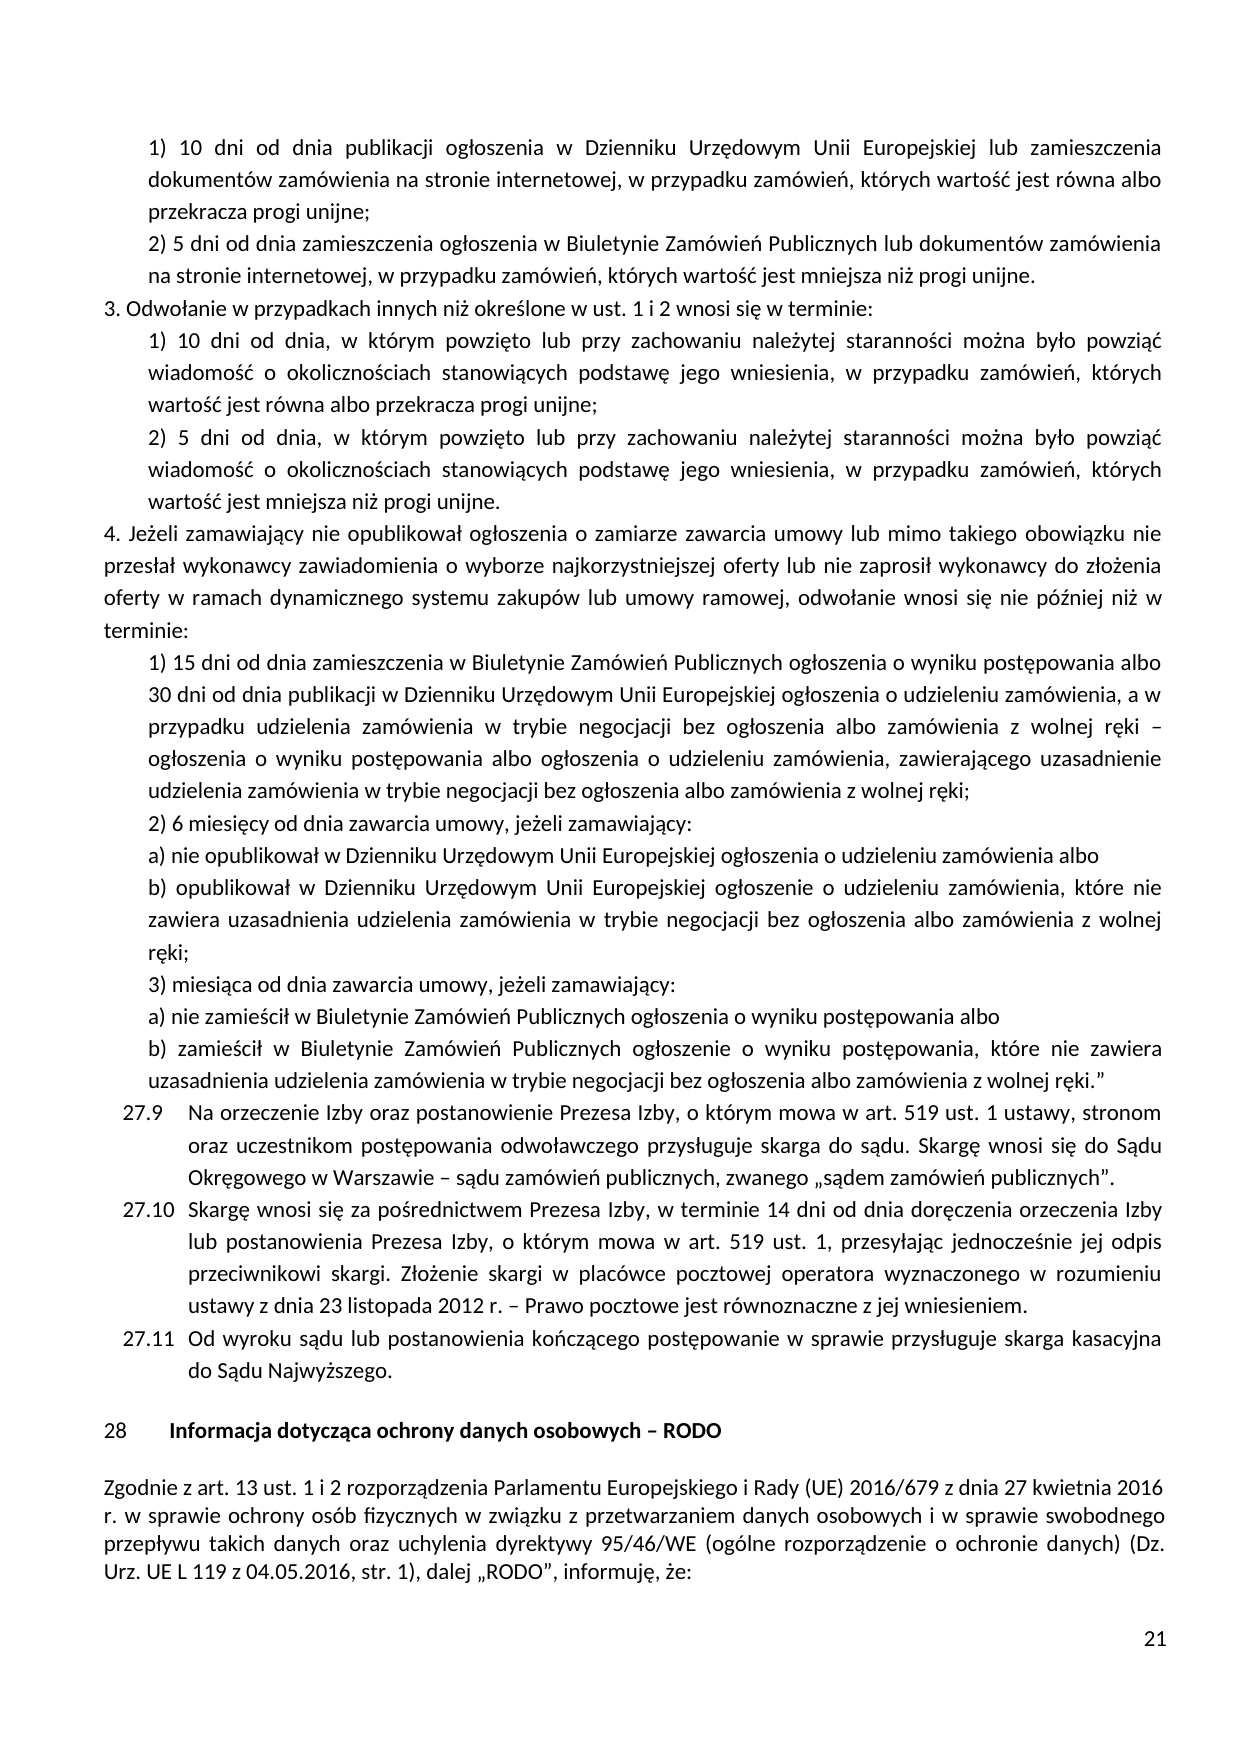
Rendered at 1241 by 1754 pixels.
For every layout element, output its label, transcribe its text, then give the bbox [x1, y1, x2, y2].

list Skargę wnosi się za pośrednictwem Prezesa Izby, w terminie 14 dni od dnia doręczenia orzeczenia Izby lub postanowienia Prezesa Izby, o którym mowa w art. 519 ust. 1, przesyłając jednocześnie jej odpis przeciwnikowi skargi. Złożenie skargi w placówce pocztowej operatora wyznaczonego w rozumieniu ustawy z dnia 23 listopada 2012 r. – Prawo pocztowe jest równoznaczne z jej wniesieniem. [122, 1195, 1164, 1320]
text 2) 6 miesięcy od dnia zawarcia umowy, jeżeli zamawiający: [148, 809, 1164, 837]
text b) zamieścił w Biuletynie Zamówień Publicznych ogłoszenie o wyniku postępowania, które nie zawiera uzasadnienia udzielenia zamówienia w trybie negocjacji bez ogłoszenia albo zamówienia z wolnej ręki.” [148, 1034, 1164, 1094]
text 1) 10 dni od dnia publikacji ogłoszenia w Dzienniku Urzędowym Unii Europejskiej lub zamieszczenia dokumentów zamówienia na stronie internetowej, w przypadku zamówień, których wartość jest równa albo przekracza progi unijne; [148, 133, 1164, 225]
text 2) 5 dni od dnia zamieszczenia ogłoszenia w Biuletynie Zamówień Publicznych lub dokumentów zamówienia na stronie internetowej, w przypadku zamówień, których wartość jest mniejsza niż progi unijne. [148, 229, 1164, 290]
text Zgodnie z art. 13 ust. 1 i 2 rozporządzenia Parlamentu Europejskiego i Rady (UE) 2016/679 z dnia 27 kwietnia 2016 r. w sprawie ochrony osób fizycznych w związku z przetwarzaniem danych osobowych i w sprawie swobodnego przepływu takich danych oraz uchylenia dyrektywy 95/46/WE (ogólne rozporządzenie o ochronie danych) (Dz. Urz. UE L 119 z 04.05.2016, str. 1), dalej „RODO”, informuję, że: [103, 1473, 1167, 1586]
list Od wyroku sądu lub postanowienia kończącego postępowanie w sprawie przysługuje skarga kasacyjna do Sądu Najwyższego. [122, 1324, 1164, 1384]
text 3) miesiąca od dnia zawarcia umowy, jeżeli zamawiający: [148, 970, 1164, 998]
text a) nie zamieścił w Biuletynie Zamówień Publicznych ogłoszenia o wyniku postępowania albo [148, 1002, 1164, 1030]
text 4. Jeżeli zamawiający nie opublikował ogłoszenia o zamiarze zawarcia umowy lub mimo takiego obowiązku nie przesłał wykonawcy zawiadomienia o wyborze najkorzystniejszej oferty lub nie zaprosił wykonawcy do złożenia oferty w ramach dynamicznego systemu zakupów lub umowy ramowej, odwołanie wnosi się nie później niż w terminie: [103, 519, 1164, 644]
list Na orzeczenie Izby oraz postanowienie Prezesa Izby, o którym mowa w art. 519 ust. 1 ustawy, stronom oraz uczestnikom postępowania odwoławczego przysługuje skarga do sądu. Skargę wnosi się do Sądu Okręgowego w Warszawie – sądu zamówień publicznych, zwanego „sądem zamówień publicznych”. [122, 1098, 1164, 1191]
text 2) 5 dni od dnia, w którym powzięto lub przy zachowaniu należytej staranności można było powziąć wiadomość o okolicznościach stanowiących podstawę jego wniesienia, w przypadku zamówień, których wartość jest mniejsza niż progi unijne. [148, 423, 1164, 515]
text 1) 15 dni od dnia zamieszczenia w Biuletynie Zamówień Publicznych ogłoszenia o wyniku postępowania albo 30 dni od dnia publikacji w Dzienniku Urzędowym Unii Europejskiej ogłoszenia o udzieleniu zamówienia, a w przypadku udzielenia zamówienia w trybie negocjacji bez ogłoszenia albo zamówienia z wolnej ręki – ogłoszenia o wyniku postępowania albo ogłoszenia o udzieleniu zamówienia, zawierającego uzasadnienie udzielenia zamówienia w trybie negocjacji bez ogłoszenia albo zamówienia z wolnej ręki; [148, 648, 1164, 805]
text 3. Odwołanie w przypadkach innych niż określone w ust. 1 i 2 wnosi się w terminie: [103, 294, 1164, 322]
text b) opublikował w Dzienniku Urzędowym Unii Europejskiej ogłoszenie o udzieleniu zamówienia, które nie zawiera uzasadnienia udzielenia zamówienia w trybie negocjacji bez ogłoszenia albo zamówienia z wolnej ręki; [148, 873, 1164, 966]
text a) nie opublikował w Dzienniku Urzędowym Unii Europejskiej ogłoszenia o udzieleniu zamówienia albo [148, 841, 1164, 869]
list Informacja dotycząca ochrony danych osobowych – RODO [103, 1416, 1167, 1444]
text 1) 10 dni od dnia, w którym powzięto lub przy zachowaniu należytej staranności można było powziąć wiadomość o okolicznościach stanowiących podstawę jego wniesienia, w przypadku zamówień, których wartość jest równa albo przekracza progi unijne; [148, 326, 1164, 418]
